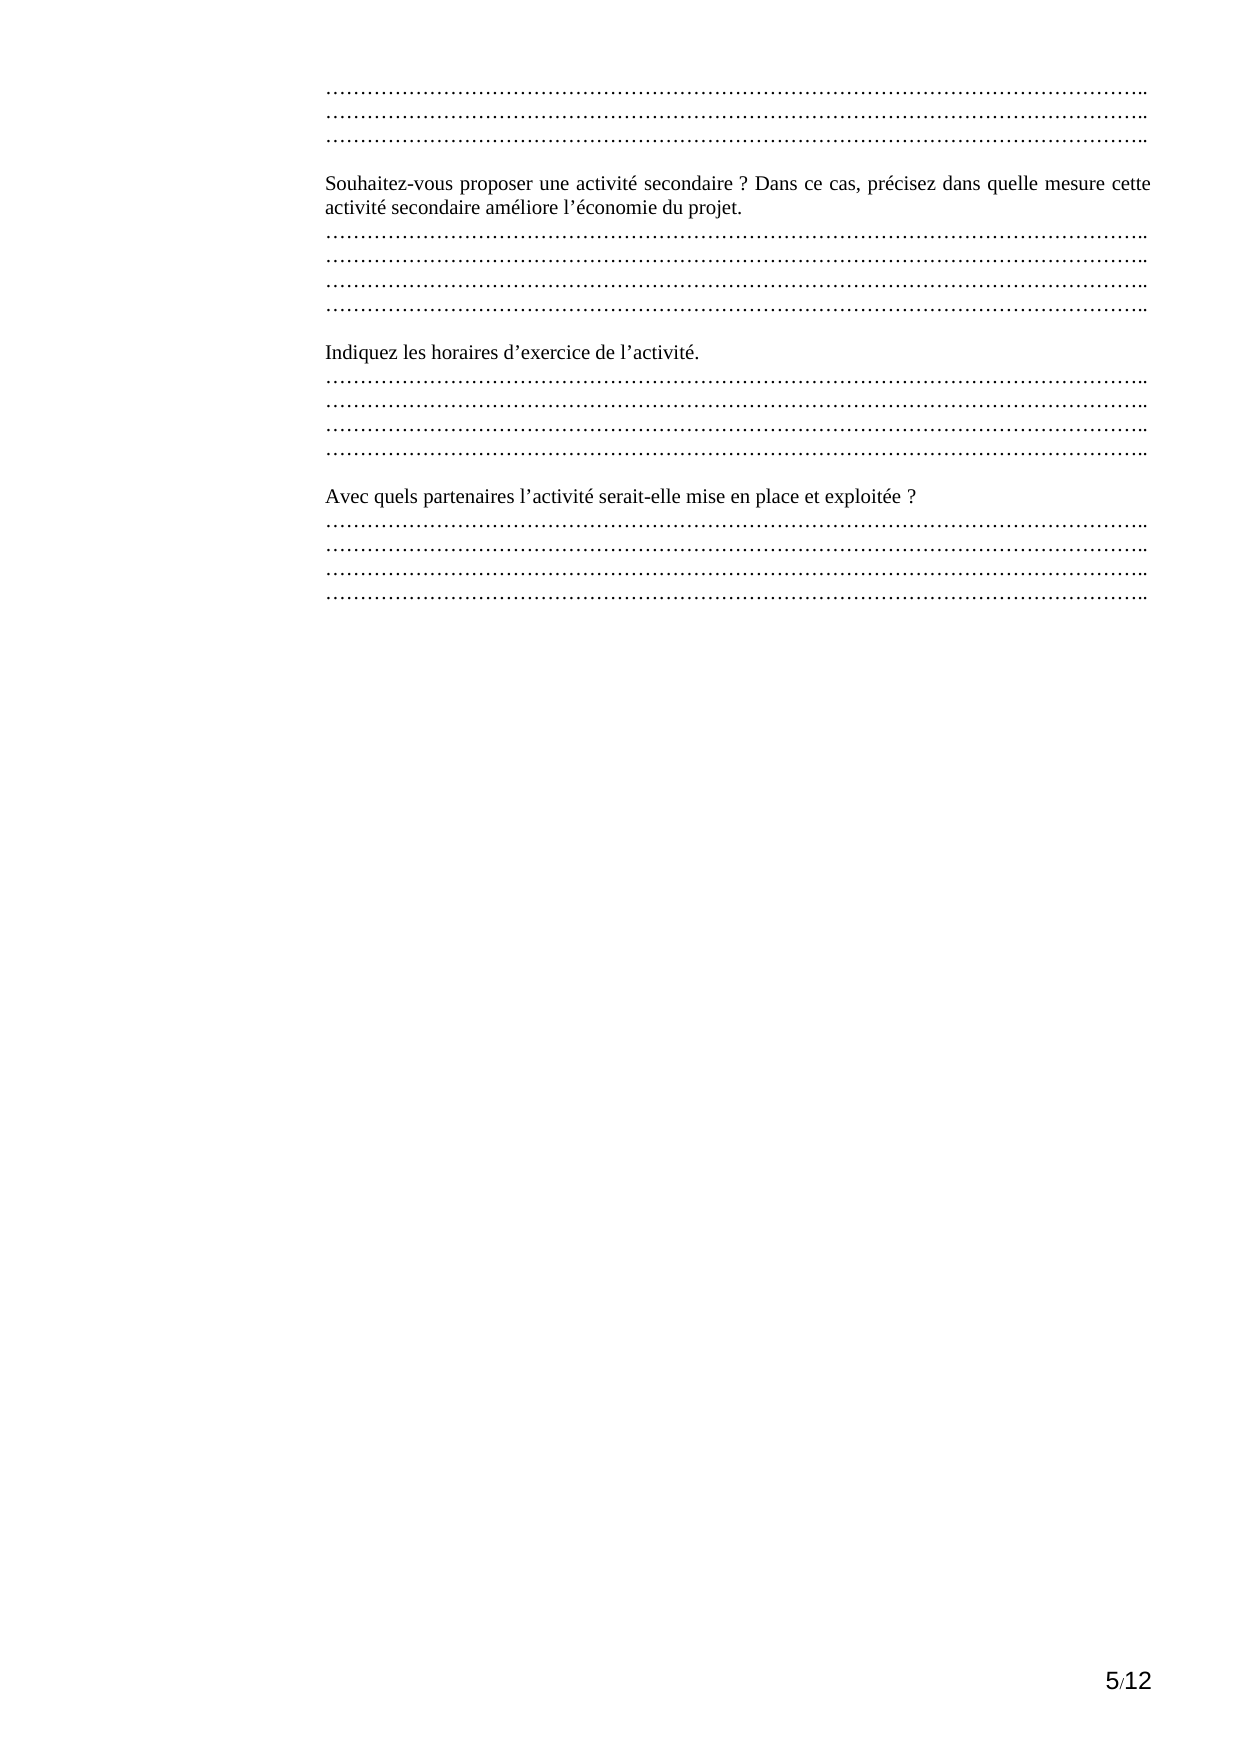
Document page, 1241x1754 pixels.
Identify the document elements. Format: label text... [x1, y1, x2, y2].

text ……………………………………………………………………………………………………….. [325, 267, 1152, 292]
text Indiquez les horaires d’exercice de l’activité. [325, 340, 1152, 364]
text ……………………………………………………………………………………………………….. [325, 364, 1152, 388]
text ……………………………………………………………………………………………………….. [325, 532, 1152, 556]
text ……………………………………………………………………………………………………….. [325, 412, 1152, 436]
text Souhaitez-vous proposer une activité secondaire ? Dans ce cas, précisez dans quelle mesure cette activité secondaire améliore l’économie du projet. [325, 171, 1152, 219]
text ……………………………………………………………………………………………………….. [325, 388, 1152, 412]
text ……………………………………………………………………………………………………….. [325, 292, 1152, 316]
text Avec quels partenaires l’activité serait-elle mise en place et exploitée ? [325, 484, 1152, 508]
text ……………………………………………………………………………………………………….. [325, 75, 1152, 99]
text ……………………………………………………………………………………………………….. [325, 556, 1152, 580]
text ……………………………………………………………………………………………………….. [325, 508, 1152, 532]
text ……………………………………………………………………………………………………….. [325, 580, 1152, 604]
text ……………………………………………………………………………………………………….. [325, 99, 1152, 123]
text ……………………………………………………………………………………………………….. [325, 436, 1152, 460]
text ……………………………………………………………………………………………………….. [325, 123, 1152, 147]
text ……………………………………………………………………………………………………….. [325, 219, 1152, 243]
text ……………………………………………………………………………………………………….. [325, 243, 1152, 267]
